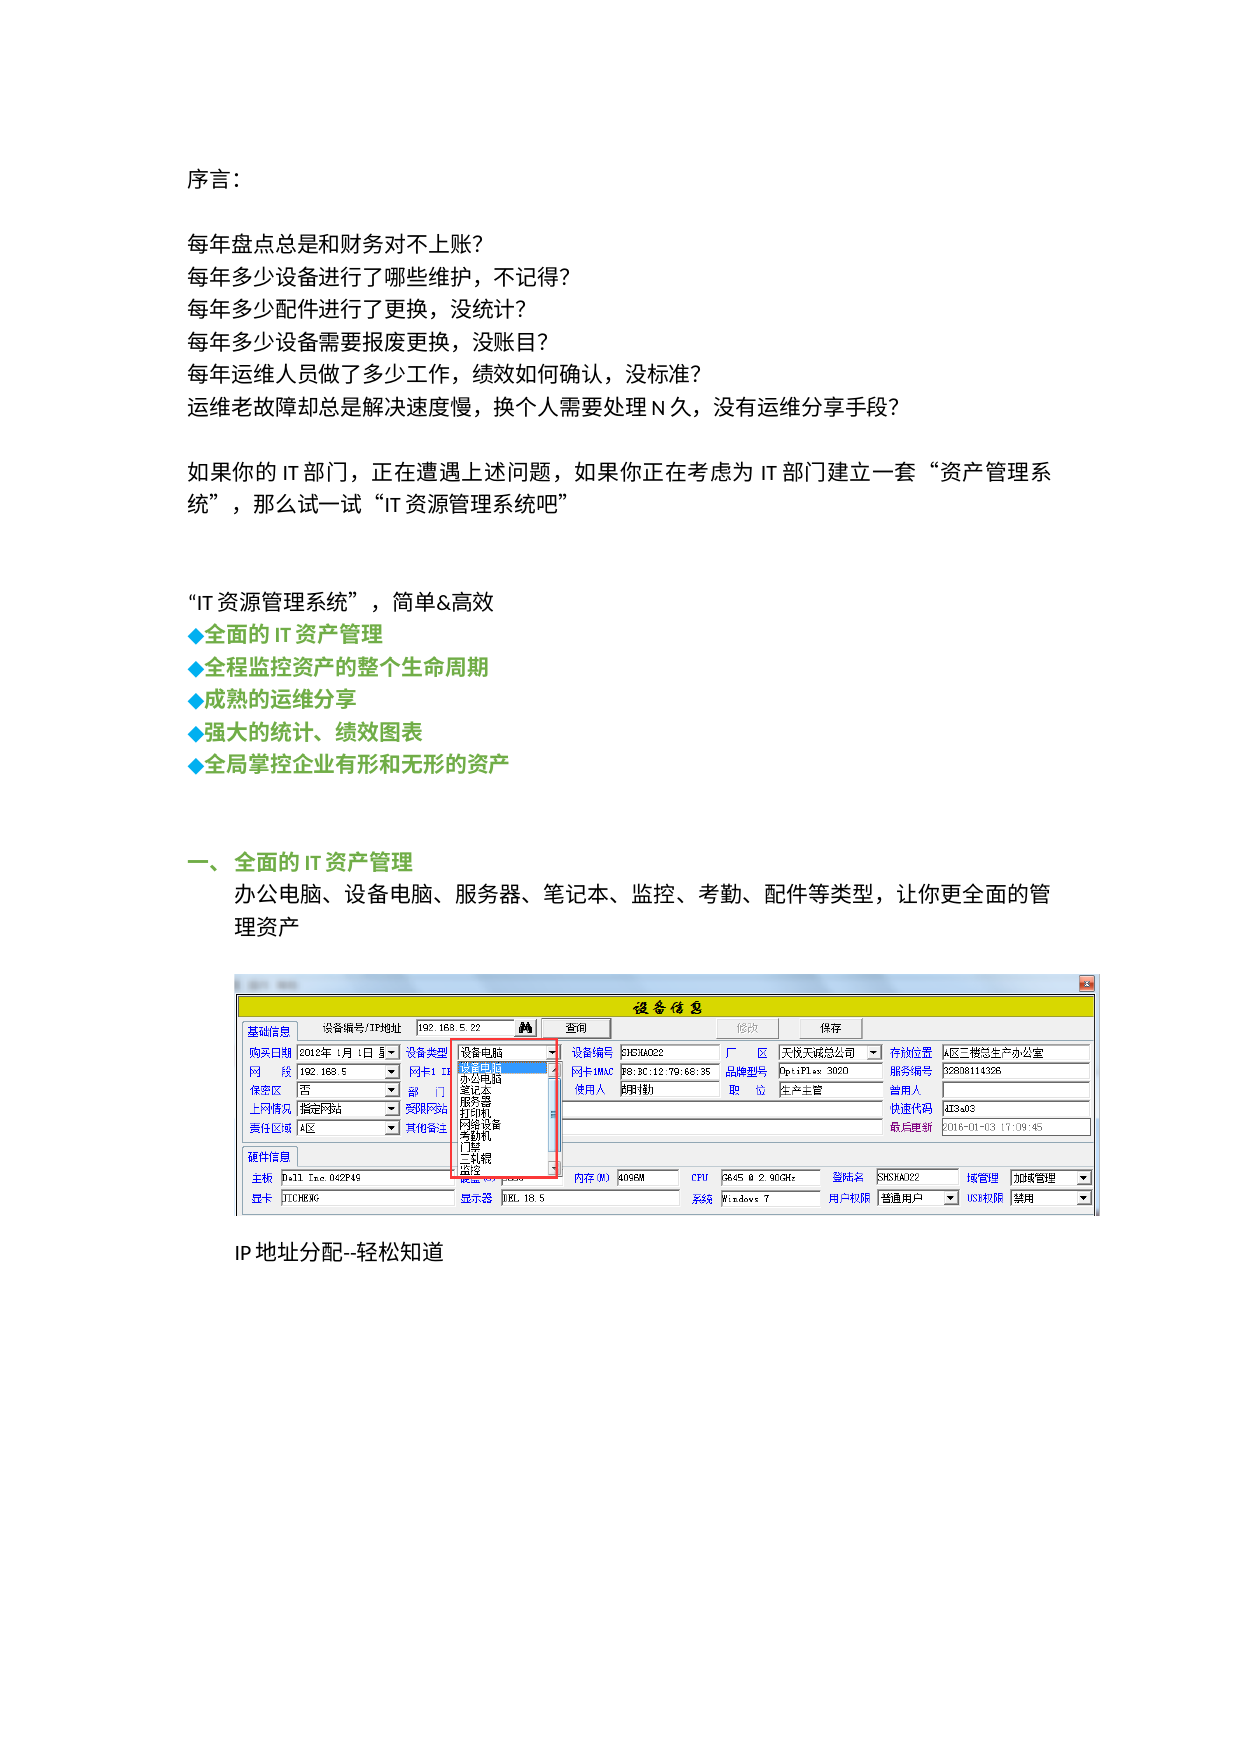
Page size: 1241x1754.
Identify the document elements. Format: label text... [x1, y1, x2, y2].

text 每年运维人员做了多少工作，绩效如何确认，没标准？ [187, 357, 1053, 389]
list 办公电脑、设备电脑、服务器、笔记本、监控、考勤、配件等类型，让你更全面的管理资产 [234, 877, 1053, 942]
text “IT资源管理系统”，简单&高效 [187, 584, 1053, 617]
text ◆全面的IT资产管理 [187, 617, 1053, 649]
text ◆强大的统计、绩效图表 [187, 714, 1053, 747]
text ◆全局掌控企业有形和无形的资产 [187, 747, 1053, 779]
picture [234, 974, 1100, 1216]
text 运维老故障却总是解决速度慢，换个人需要处理N久，没有运维分享手段？ [187, 389, 1053, 422]
text 序言： [187, 162, 1053, 194]
text 如果你的IT部门，正在遭遇上述问题，如果你正在考虑为IT部门建立一套“资产管理系统”，那么试一试“IT资源管理系统吧” [187, 454, 1053, 519]
text 每年盘点总是和财务对不上账？ [187, 227, 1053, 259]
text ◆成熟的运维分享 [187, 682, 1053, 714]
list 全面的IT资产管理 [187, 844, 1053, 877]
text 每年多少设备进行了哪些维护，不记得？ [187, 259, 1053, 292]
text 每年多少配件进行了更换，没统计？ [187, 292, 1053, 324]
list IP地址分配--轻松知道 [234, 1234, 1053, 1267]
text ◆全程监控资产的整个生命周期 [187, 649, 1053, 682]
text 每年多少设备需要报废更换，没账目？ [187, 324, 1053, 357]
